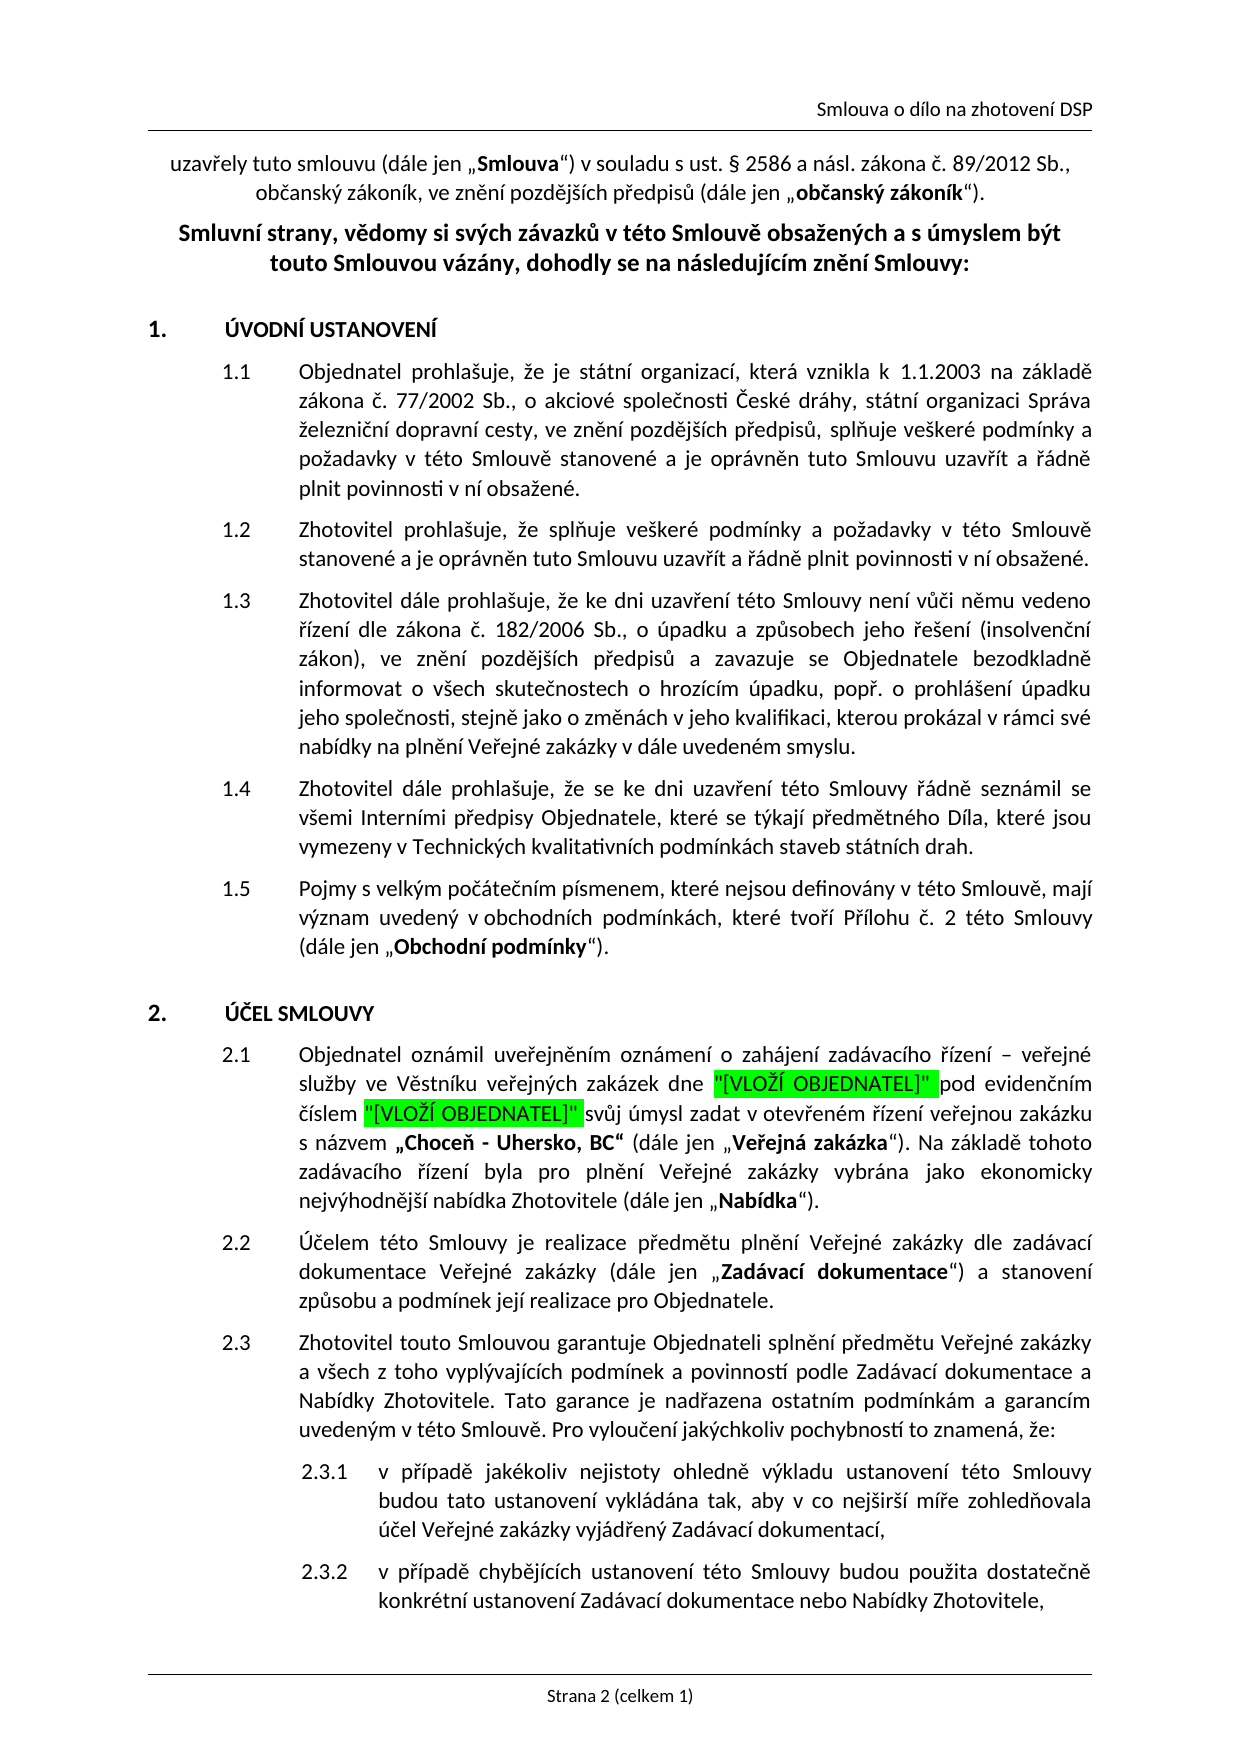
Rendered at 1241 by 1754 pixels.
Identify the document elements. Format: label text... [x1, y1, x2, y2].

text Účelem této Smlouvy je realizace předmětu plnění Veřejné zakázky dle zadávací dokumentace Veřejné zakázky (dále jen „Zadávací dokumentace“) a stanovení způsobu a podmínek její realizace pro Objednatele. [222, 1227, 1092, 1314]
text Smluvní strany, vědomy si svých závazků v této Smlouvě obsažených a s úmyslem být touto Smlouvou vázány, dohodly se na následujícím znění Smlouvy: [148, 218, 1092, 277]
text Zhotovitel dále prohlašuje, že se ke dni uzavření této Smlouvy řádně seznámil se všemi Interními předpisy Objednatele, které se týkají předmětného Díla, které jsou vymezeny v Technických kvalitativních podmínkách staveb státních drah. [222, 773, 1092, 860]
list v případě jakékoliv nejistoty ohledně výkladu ustanovení této Smlouvy budou tato ustanovení vykládána tak, aby v co nejširší míře zohledňovala účel Veřejné zakázky vyjádřený Zadávací dokumentací, [301, 1456, 1092, 1543]
list v případě chybějících ustanovení této Smlouvy budou použita dostatečně konkrétní ustanovení Zadávací dokumentace nebo Nabídky Zhotovitele, [301, 1556, 1092, 1614]
text Pojmy s velkým počátečním písmenem, které nejsou definovány v této Smlouvě, mají význam uvedený v obchodních podmínkách, které tvoří Přílohu č. 2 této Smlouvy (dále jen „Obchodní podmínky“). [222, 873, 1092, 960]
text ÚVODNÍ USTANOVENÍ [148, 314, 1092, 343]
text Zhotovitel prohlašuje, že splňuje veškeré podmínky a požadavky v této Smlouvě stanovené a je oprávněn tuto Smlouvu uzavřít a řádně plnit povinnosti v ní obsažené. [222, 514, 1092, 573]
text ÚČEL SMLOUVY [148, 998, 1092, 1027]
text Zhotovitel dále prohlašuje, že ke dni uzavření této Smlouvy není vůči němu vedeno řízení dle zákona č. 182/2006 Sb., o úpadku a způsobech jeho řešení (insolvenční zákon), ve znění pozdějších předpisů a zavazuje se Objednatele bezodkladně informovat o všech skutečnostech o hrozícím úpadku, popř. o prohlášení úpadku jeho společnosti, stejně jako o změnách v jeho kvalifikaci, kterou prokázal v rámci své nabídky na plnění Veřejné zakázky v dále uvedeném smyslu. [222, 585, 1092, 760]
text Objednatel oznámil uveřejněním oznámení o zahájení zadávacího řízení – veřejné služby ve Věstníku veřejných zakázek dne pod evidenčním číslem svůj úmysl zadat v otevřeném řízení veřejnou zakázku s názvem „Choceň - Uhersko, BC“ (dále jen „Veřejná zakázka“). Na základě tohoto zadávacího řízení byla pro plnění Veřejné zakázky vybrána jako ekonomicky nejvýhodnější nabídka Zhotovitele (dále jen „Nabídka“). [222, 1039, 1092, 1214]
text uzavřely tuto smlouvu (dále jen „Smlouva“) v souladu s ust. § 2586 a násl. zákona č. 89/2012 Sb., občanský zákoník, ve znění pozdějších předpisů (dále jen „občanský zákoník“). [148, 148, 1092, 206]
text Objednatel prohlašuje, že je státní organizací, která vznikla k 1.1.2003 na základě zákona č. 77/2002 Sb., o akciové společnosti České dráhy, státní organizaci Správa železniční dopravní cesty, ve znění pozdějších předpisů, splňuje veškeré podmínky a požadavky v této Smlouvě stanovené a je oprávněn tuto Smlouvu uzavřít a řádně plnit povinnosti v ní obsažené. [222, 356, 1092, 502]
text Zhotovitel touto Smlouvou garantuje Objednateli splnění předmětu Veřejné zakázky a všech z toho vyplývajících podmínek a povinností podle Zadávací dokumentace a Nabídky Zhotovitele. Tato garance je nadřazena ostatním podmínkám a garancím uvedeným v této Smlouvě. Pro vyloučení jakýchkoliv pochybností to znamená, že: [222, 1327, 1092, 1443]
